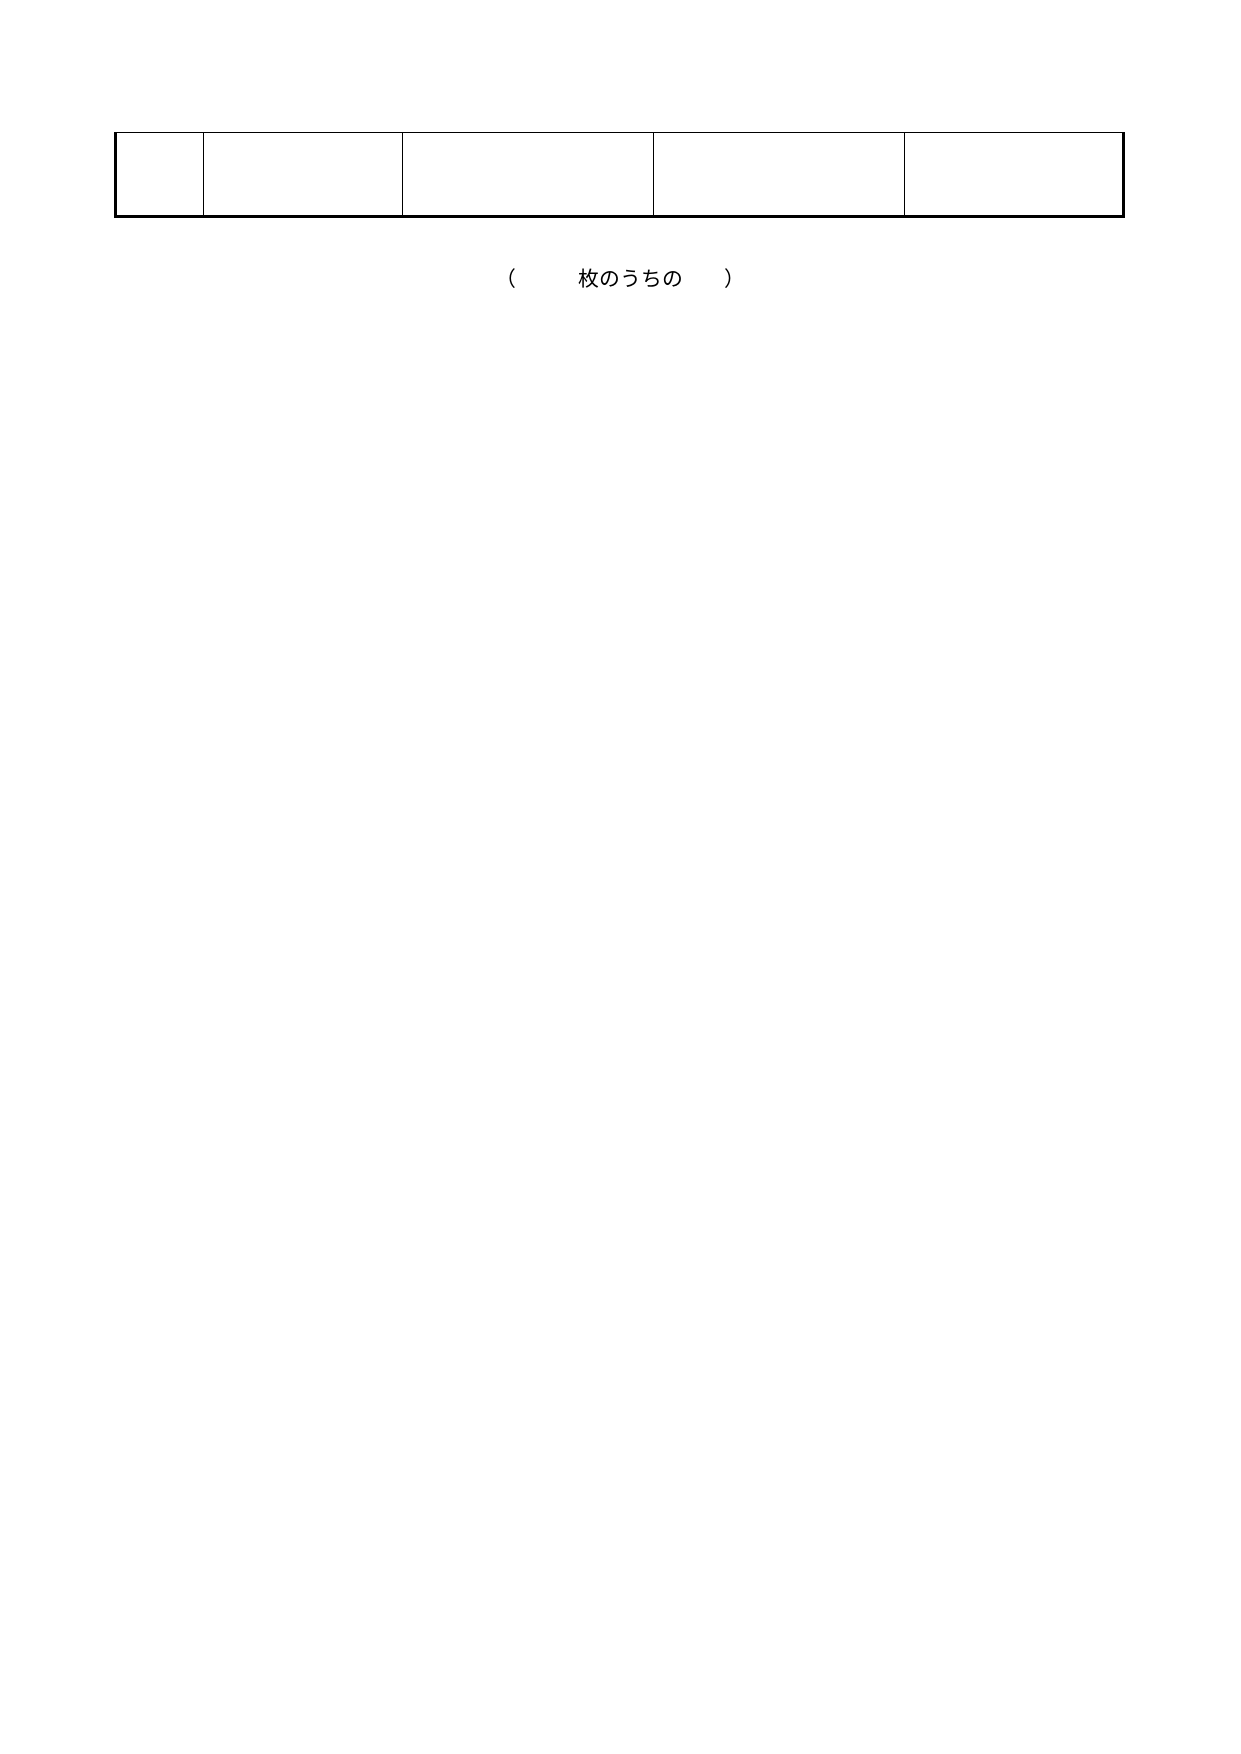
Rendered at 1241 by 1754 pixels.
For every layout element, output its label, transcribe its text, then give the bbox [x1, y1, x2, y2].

text （ 枚のうちの ） [118, 248, 1122, 307]
table_cell [905, 133, 1122, 215]
table_cell [403, 133, 653, 215]
table_cell [654, 133, 904, 215]
table_cell [117, 133, 203, 215]
table_cell [204, 133, 402, 215]
